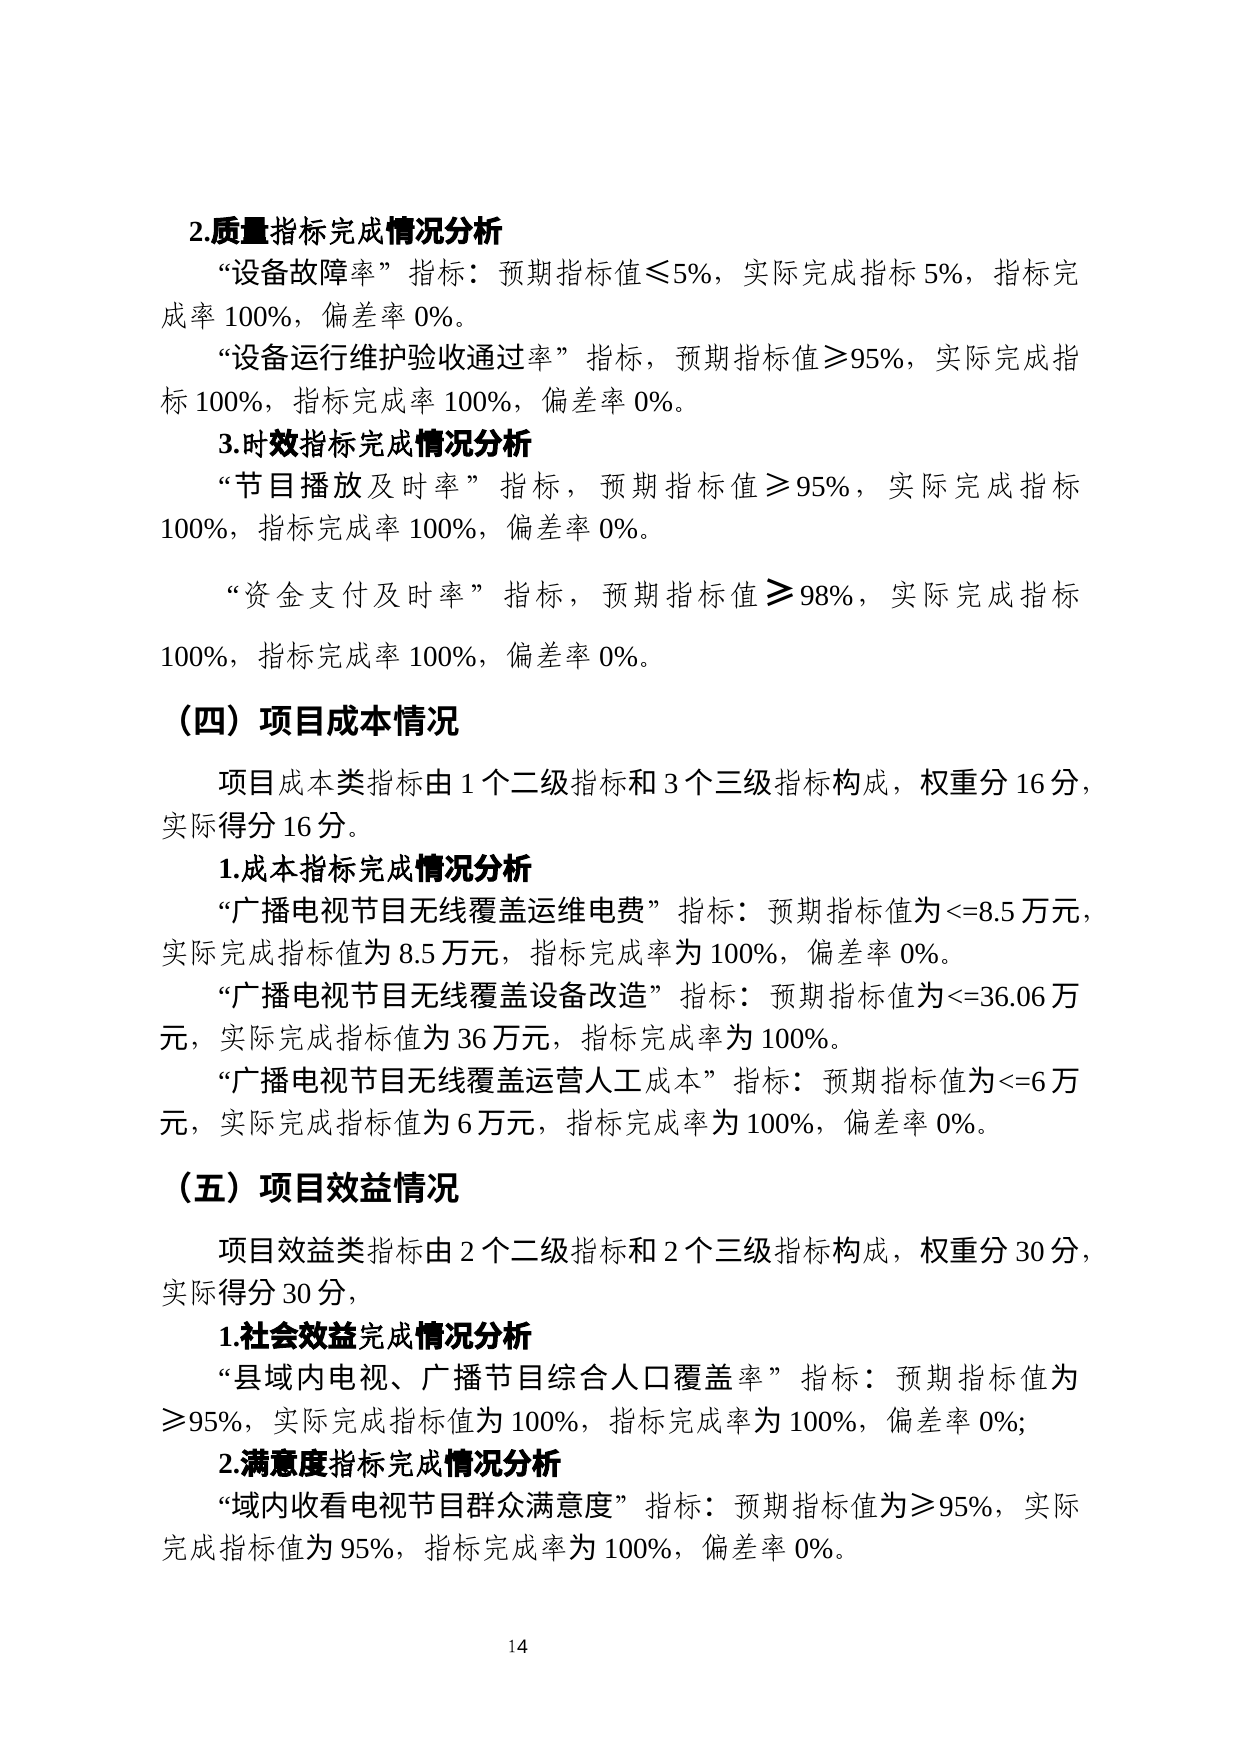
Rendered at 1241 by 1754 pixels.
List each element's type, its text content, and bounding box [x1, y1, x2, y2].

text “广播电视节目无线覆盖运营人工成本”指标：预期指标值为<=6万元，实际完成指标值为6万元，指标完成率为100%，偏差率0%。 [159, 1059, 1081, 1144]
subtitle （四）项目成本情况 [159, 676, 1081, 761]
text “广播电视节目无线覆盖运维电费”指标：预期指标值为<=8.5万元，实际完成指标值为8.5万元，指标完成率为100%，偏差率0%。 [159, 889, 1081, 974]
subtitle （五）项目效益情况 [159, 1144, 1081, 1229]
text “节目播放及时率”指标，预期指标值≥95%，实际完成指标100%，指标完成率100%，偏差率0%。 [159, 464, 1081, 549]
subtitle 2.质量指标完成情况分析 [159, 209, 1081, 251]
subtitle 1.成本指标完成情况分析 [159, 846, 1081, 889]
text “设备故障率”指标：预期指标值≤5%，实际完成指标5%，指标完成率100%，偏差率0%。 [159, 251, 1081, 336]
text 项目效益类指标由2个二级指标和2个三级指标构成，权重分30分，实际得分30分， [159, 1229, 1081, 1314]
text 项目成本类指标由1个二级指标和3个三级指标构成，权重分16分，实际得分16分。 [159, 761, 1081, 846]
text “设备运行维护验收通过率”指标，预期指标值≥95%，实际完成指标100%，指标完成率100%，偏差率0%。 [159, 336, 1081, 421]
text “域内收看电视节目群众满意度”指标：预期指标值为≥95%，实际完成指标值为95%，指标完成率为100%，偏差率0%。 [159, 1484, 1081, 1569]
subtitle 3.时效指标完成情况分析 [159, 421, 1081, 464]
subtitle 1.社会效益完成情况分析 [159, 1314, 1081, 1356]
text “县域内电视、广播节目综合人口覆盖率”指标：预期指标值为≥95%，实际完成指标值为100%，指标完成率为100%，偏差率0%; [159, 1356, 1081, 1441]
subtitle “资金支付及时率”指标，预期指标值≥98%，实际完成指标100%，指标完成率100%，偏差率0%。 [159, 549, 1081, 676]
subtitle 2.满意度指标完成情况分析 [159, 1441, 1081, 1484]
text “广播电视节目无线覆盖设备改造”指标：预期指标值为<=36.06万元，实际完成指标值为36万元，指标完成率为100%。 [159, 974, 1081, 1059]
